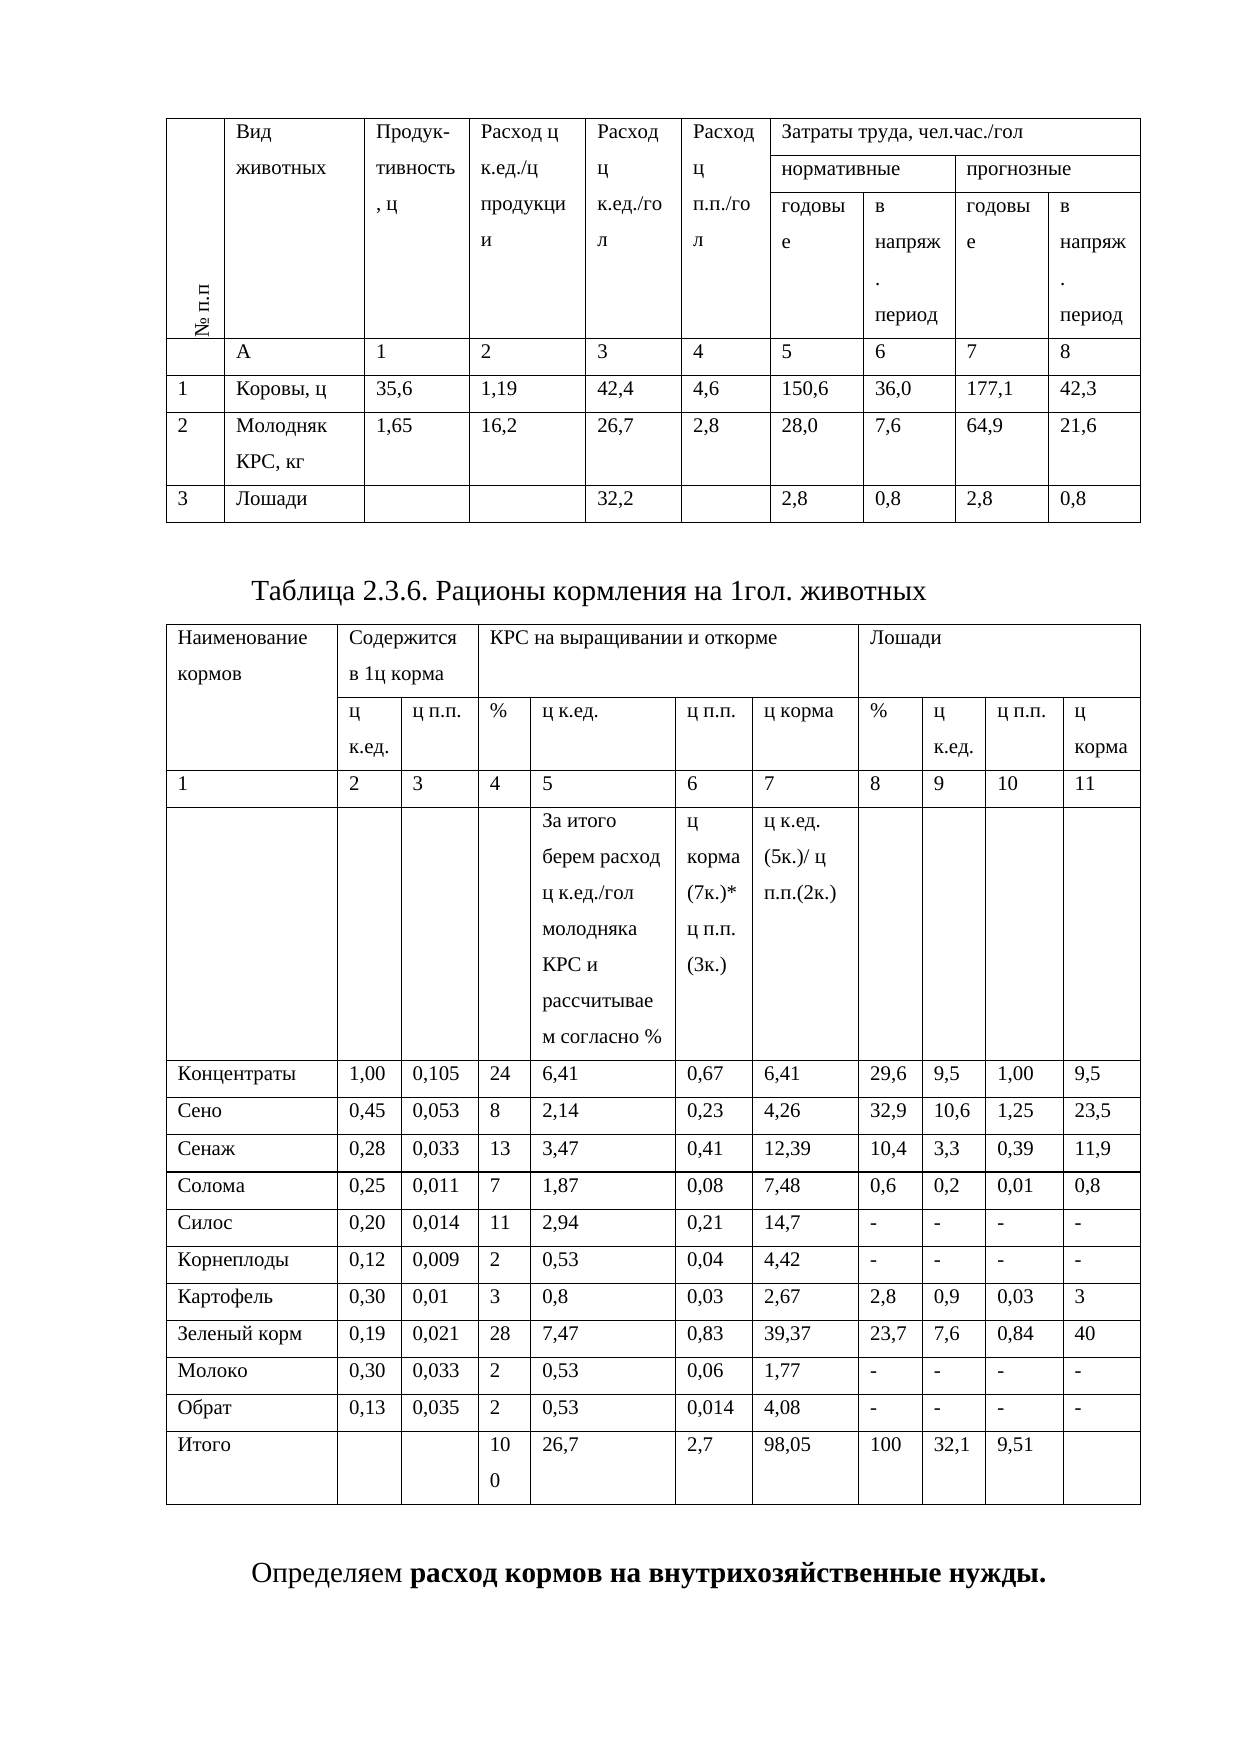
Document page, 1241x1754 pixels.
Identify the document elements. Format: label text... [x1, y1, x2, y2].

table_cell 35,6 [365, 376, 469, 412]
table_cell - [986, 1210, 1063, 1246]
table_cell 0,03 [986, 1284, 1063, 1320]
table_cell 0,6 [859, 1173, 922, 1208]
table_cell [167, 339, 224, 374]
table_cell 28,0 [771, 413, 863, 485]
table_cell [986, 808, 1063, 1060]
table_cell [402, 808, 478, 1060]
table_cell 0,19 [338, 1321, 401, 1357]
table_cell [859, 808, 922, 1060]
table_header Расход ц п.п./гол [682, 119, 770, 337]
table_cell 0,105 [402, 1061, 478, 1097]
table_cell 0,8 [1064, 1173, 1140, 1208]
table_cell Солома [167, 1173, 337, 1208]
table_cell 4 [682, 339, 770, 374]
table_cell 36,0 [864, 376, 955, 412]
table_cell 0,014 [676, 1395, 752, 1431]
table_cell - [986, 1358, 1063, 1394]
table_cell 177,1 [956, 376, 1048, 412]
table_cell 28 [479, 1321, 530, 1357]
table_cell 100 [479, 1432, 530, 1504]
table_cell 6 [864, 339, 955, 374]
table_cell - [923, 1358, 985, 1394]
table_cell ц к.ед. [531, 698, 675, 770]
table_cell 0,12 [338, 1247, 401, 1283]
table_cell Обрат [167, 1395, 337, 1431]
table_cell - [923, 1247, 985, 1283]
table_cell ц к.ед. [923, 698, 985, 770]
table_cell 2 [470, 339, 585, 374]
table_cell [682, 486, 770, 522]
table_cell 0,53 [531, 1395, 675, 1431]
table_cell [470, 486, 585, 522]
table_cell А [225, 339, 364, 374]
table_cell ц корма [753, 698, 858, 770]
table_cell 3 [1064, 1284, 1140, 1320]
table_cell 2,94 [531, 1210, 675, 1246]
table_cell - [859, 1210, 922, 1246]
table_cell 4,6 [682, 376, 770, 412]
table_cell 1 [167, 771, 337, 807]
table_cell 2 [479, 1358, 530, 1394]
table_cell 2 [338, 771, 401, 807]
table_cell 12,39 [753, 1135, 858, 1171]
table_cell Молоко [167, 1358, 337, 1394]
table_cell 7,6 [864, 413, 955, 485]
table_cell 1,87 [531, 1173, 675, 1208]
table_cell 6,41 [753, 1061, 858, 1097]
table_cell - [859, 1358, 922, 1394]
text Определяем расход кормов на внутрихозяйственные нужды. [177, 1556, 1152, 1589]
table_cell 10 [986, 771, 1063, 807]
table_cell 7 [956, 339, 1048, 374]
table_cell 0,28 [338, 1135, 401, 1171]
table_cell 0,04 [676, 1247, 752, 1283]
table_cell - [1064, 1210, 1140, 1246]
table_cell 98,05 [753, 1432, 858, 1504]
table_cell Корнеплоды [167, 1247, 337, 1283]
table_cell 0,01 [986, 1173, 1063, 1208]
table_cell Сенаж [167, 1135, 337, 1171]
table_cell % [859, 698, 922, 770]
table_cell 1,00 [338, 1061, 401, 1097]
table_cell 0,21 [676, 1210, 752, 1246]
table_cell 7,48 [753, 1173, 858, 1208]
table_cell 10,4 [859, 1135, 922, 1171]
table_cell 0,45 [338, 1098, 401, 1134]
table_cell 1,65 [365, 413, 469, 485]
table_cell ц к.ед. [338, 698, 401, 770]
table_cell в напряж. период [1049, 193, 1140, 337]
table_cell 1,77 [753, 1358, 858, 1394]
table_cell 4 [479, 771, 530, 807]
table_header Лошади [859, 625, 1140, 697]
table_cell 0,8 [531, 1284, 675, 1320]
table_cell 39,37 [753, 1321, 858, 1357]
table_cell 2,7 [676, 1432, 752, 1504]
table_cell - [986, 1247, 1063, 1283]
table_cell Сено [167, 1098, 337, 1134]
table_cell 9 [923, 771, 985, 807]
table_cell 1,00 [986, 1061, 1063, 1097]
table_cell 0,053 [402, 1098, 478, 1134]
table_cell 23,7 [859, 1321, 922, 1357]
table_cell 8 [1049, 339, 1140, 374]
table_cell 0,41 [676, 1135, 752, 1171]
table_cell ц к.ед.(5к.)/ ц п.п.(2к.) [753, 808, 858, 1060]
table_header № п.п [167, 119, 224, 337]
table_cell 4,26 [753, 1098, 858, 1134]
table_cell Зеленый корм [167, 1321, 337, 1357]
table_header Вид животных [225, 119, 364, 337]
table_cell [365, 486, 469, 522]
table_cell 0,033 [402, 1135, 478, 1171]
table_cell 150,6 [771, 376, 863, 412]
table_cell 26,7 [586, 413, 681, 485]
table_cell 42,3 [1049, 376, 1140, 412]
table_cell 0,30 [338, 1358, 401, 1394]
table_cell в напряж. период [864, 193, 955, 337]
table_cell 4,42 [753, 1247, 858, 1283]
table_cell - [1064, 1247, 1140, 1283]
table_cell 11,9 [1064, 1135, 1140, 1171]
table_cell 0,06 [676, 1358, 752, 1394]
table_cell - [986, 1395, 1063, 1431]
table_cell 7 [479, 1173, 530, 1208]
table_cell 0,8 [1049, 486, 1140, 522]
table_cell 0,033 [402, 1358, 478, 1394]
table_cell нормативные [771, 156, 955, 192]
table_cell ц корма [1064, 698, 1140, 770]
table_cell 11 [479, 1210, 530, 1246]
table_cell 1,19 [470, 376, 585, 412]
table_cell 16,2 [470, 413, 585, 485]
table_cell Силос [167, 1210, 337, 1246]
table_cell - [859, 1395, 922, 1431]
table_cell 23,5 [1064, 1098, 1140, 1134]
table_cell 2 [479, 1395, 530, 1431]
table_cell Концентраты [167, 1061, 337, 1097]
table_cell 9,5 [1064, 1061, 1140, 1097]
table_cell 2 [167, 413, 224, 485]
table_cell [923, 808, 985, 1060]
table_cell 0,67 [676, 1061, 752, 1097]
table_cell 7,6 [923, 1321, 985, 1357]
table_cell - [923, 1395, 985, 1431]
table_cell ц п.п. [402, 698, 478, 770]
table_header Содержится в 1ц корма [338, 625, 478, 697]
table_cell 6 [676, 771, 752, 807]
table_cell 5 [771, 339, 863, 374]
table_cell 0,83 [676, 1321, 752, 1357]
table_cell [167, 808, 337, 1060]
table_cell 40 [1064, 1321, 1140, 1357]
table_cell 6,41 [531, 1061, 675, 1097]
table_header Затраты труда, чел.час./гол [771, 119, 1140, 155]
table_cell 0,035 [402, 1395, 478, 1431]
table_cell [402, 1432, 478, 1504]
text Таблица 2.3.6. Рационы кормления на 1гол. животных [177, 573, 1152, 607]
table_cell 0,39 [986, 1135, 1063, 1171]
table_cell - [1064, 1395, 1140, 1431]
table_cell Итого [167, 1432, 337, 1504]
table_cell Картофель [167, 1284, 337, 1320]
table_cell прогнозные [956, 156, 1140, 192]
table_cell 0,20 [338, 1210, 401, 1246]
table_cell 0,01 [402, 1284, 478, 1320]
table_cell 13 [479, 1135, 530, 1171]
table_cell 7,47 [531, 1321, 675, 1357]
table_cell 5 [531, 771, 675, 807]
table_cell 4,08 [753, 1395, 858, 1431]
table_cell 2,67 [753, 1284, 858, 1320]
table_cell 14,7 [753, 1210, 858, 1246]
table_cell 8 [479, 1098, 530, 1134]
table_cell 100 [859, 1432, 922, 1504]
table_cell 0,021 [402, 1321, 478, 1357]
table_cell 8 [859, 771, 922, 807]
table_cell 0,13 [338, 1395, 401, 1431]
table_cell 10,6 [923, 1098, 985, 1134]
table_cell 1 [365, 339, 469, 374]
table_cell 3 [586, 339, 681, 374]
table_cell Молодняк КРС, кг [225, 413, 364, 485]
table_cell - [859, 1247, 922, 1283]
table_header Наименование кормов [167, 625, 337, 770]
table_cell 0,9 [923, 1284, 985, 1320]
table_cell 21,6 [1049, 413, 1140, 485]
table_cell - [923, 1210, 985, 1246]
table_cell 9,5 [923, 1061, 985, 1097]
table_cell - [1064, 1358, 1140, 1394]
table_cell 0,08 [676, 1173, 752, 1208]
table_cell [338, 808, 401, 1060]
table_cell [1064, 808, 1140, 1060]
table_cell 0,009 [402, 1247, 478, 1283]
table_cell ц п.п. [986, 698, 1063, 770]
table_cell 2,14 [531, 1098, 675, 1134]
table_cell 64,9 [956, 413, 1048, 485]
table_cell 3,3 [923, 1135, 985, 1171]
table_cell 29,6 [859, 1061, 922, 1097]
table_cell 0,30 [338, 1284, 401, 1320]
table_cell 0,23 [676, 1098, 752, 1134]
table_cell 11 [1064, 771, 1140, 807]
table_cell Лошади [225, 486, 364, 522]
table_cell 2 [479, 1247, 530, 1283]
table_cell 0,014 [402, 1210, 478, 1246]
table_header Расход ц к.ед./гол [586, 119, 681, 337]
table_cell 0,84 [986, 1321, 1063, 1357]
table_cell 2,8 [682, 413, 770, 485]
table_cell % [479, 698, 530, 770]
table_cell 24 [479, 1061, 530, 1097]
table_header Продук- тивность, ц [365, 119, 469, 337]
table_cell 3 [402, 771, 478, 807]
table_cell 0,2 [923, 1173, 985, 1208]
table_cell 2,8 [956, 486, 1048, 522]
table_cell [479, 808, 530, 1060]
table_cell 0,53 [531, 1358, 675, 1394]
table_cell 0,03 [676, 1284, 752, 1320]
table_cell 3,47 [531, 1135, 675, 1171]
table_cell За итого берем расход ц к.ед./гол молодняка КРС и рассчитываем согласно % [531, 808, 675, 1060]
table_cell 26,7 [531, 1432, 675, 1504]
table_header КРС на выращивании и откорме [479, 625, 858, 697]
table_cell ц корма (7к.)* ц п.п. (3к.) [676, 808, 752, 1060]
table_cell 1 [167, 376, 224, 412]
table_cell [338, 1432, 401, 1504]
table_cell 1,25 [986, 1098, 1063, 1134]
table_cell 0,011 [402, 1173, 478, 1208]
table_cell 32,9 [859, 1098, 922, 1134]
table_cell 3 [479, 1284, 530, 1320]
table_cell [1064, 1432, 1140, 1504]
table_cell 42,4 [586, 376, 681, 412]
table_cell 7 [753, 771, 858, 807]
table_cell 2,8 [859, 1284, 922, 1320]
table_header Расход ц к.ед./ц продукции [470, 119, 585, 337]
table_cell годовые [956, 193, 1048, 337]
table_cell 32,2 [586, 486, 681, 522]
table_cell ц п.п. [676, 698, 752, 770]
table_cell 32,1 [923, 1432, 985, 1504]
table_cell годовые [771, 193, 863, 337]
table_cell 2,8 [771, 486, 863, 522]
table_cell 9,51 [986, 1432, 1063, 1504]
table_cell 0,53 [531, 1247, 675, 1283]
table_cell 0,8 [864, 486, 955, 522]
table_cell 0,25 [338, 1173, 401, 1208]
table_cell 3 [167, 486, 224, 522]
table_cell Коровы, ц [225, 376, 364, 412]
